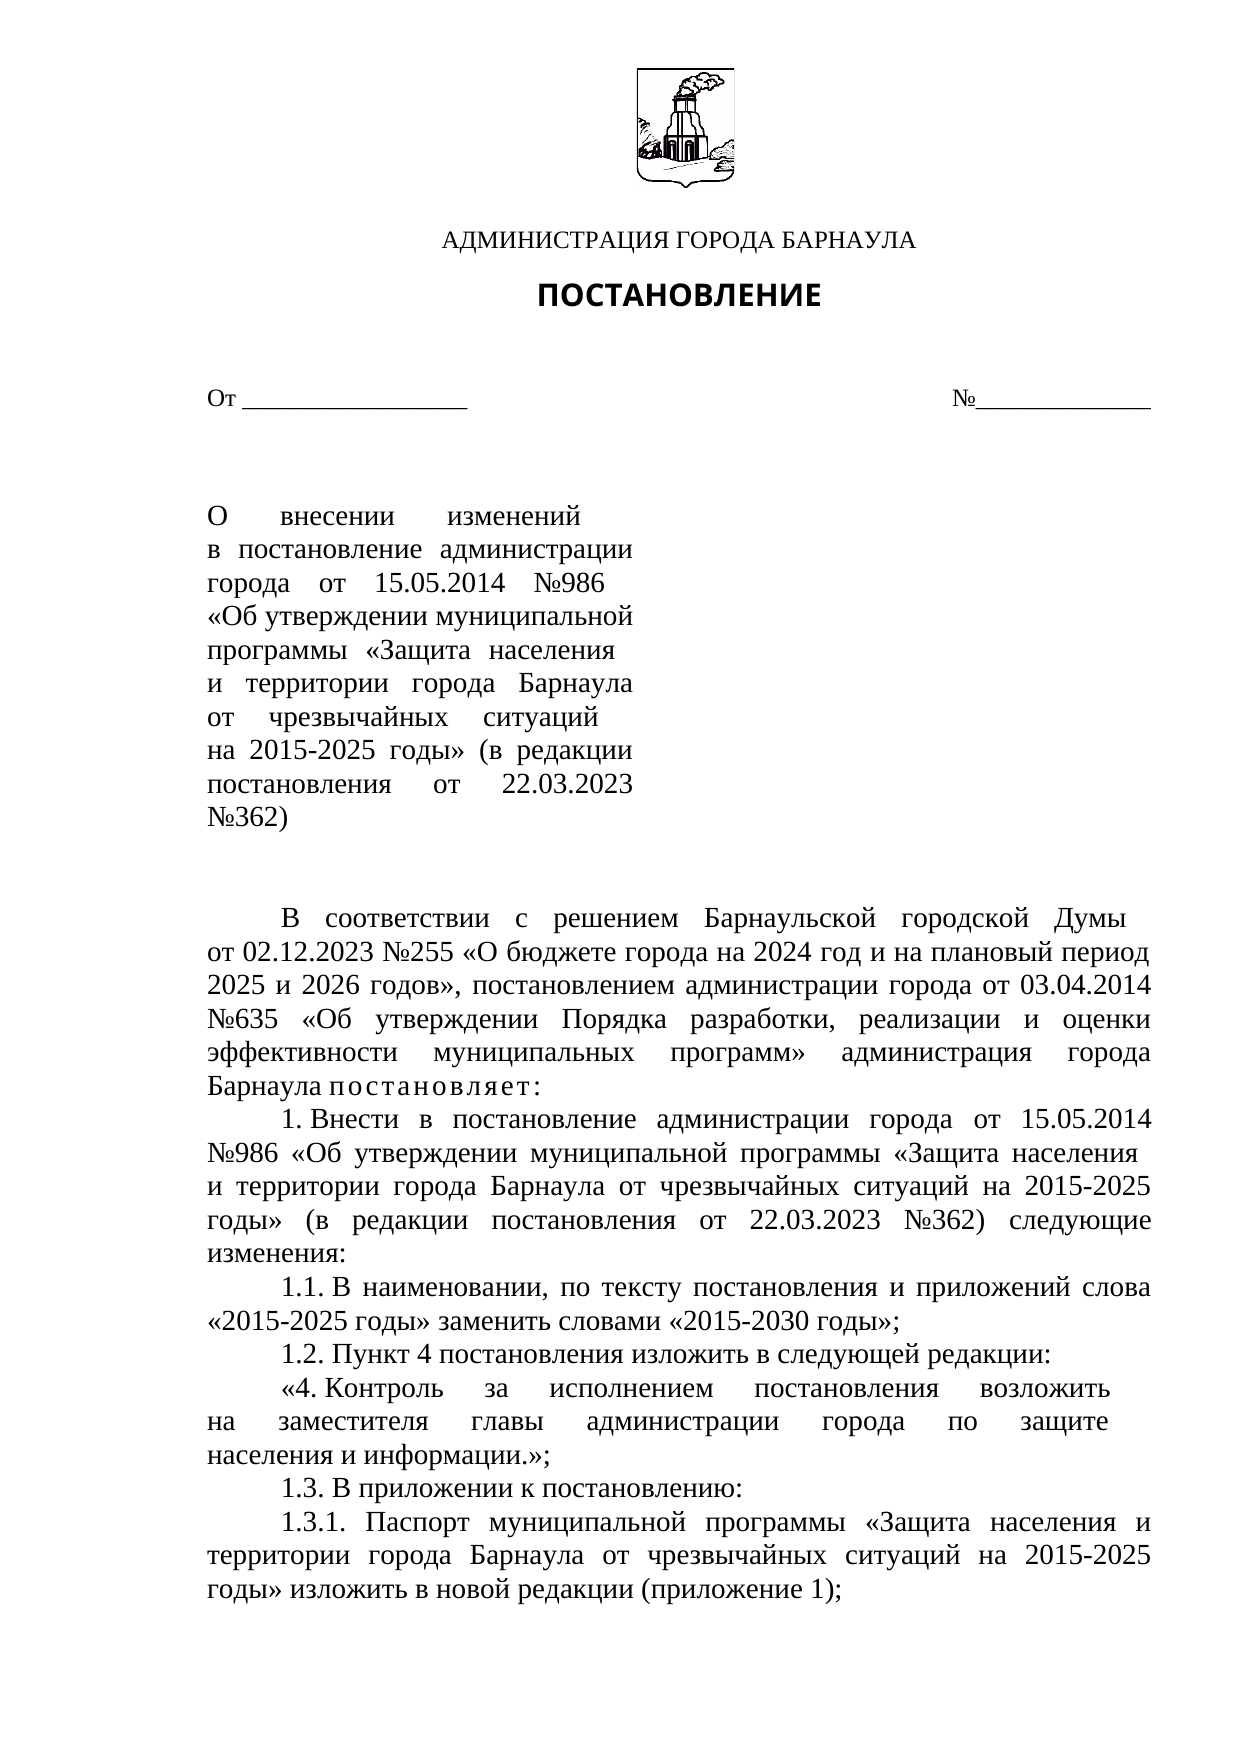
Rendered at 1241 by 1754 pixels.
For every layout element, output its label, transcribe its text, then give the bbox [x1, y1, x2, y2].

text АДМИНИСТРАЦИЯ ГОРОДА БАРНАУЛА [207, 225, 1152, 254]
text 1.2. Пункт 4 постановления изложить в следующей редакции: [207, 1336, 1152, 1370]
subtitle ПОСТАНОВЛЕНИЕ [207, 273, 1152, 316]
text От __________________ №______________ [207, 383, 1152, 412]
text 1.1. В наименовании, по тексту постановления и приложений слова «2015-2025 годы» заменить словами «2015-2030 годы»; [207, 1269, 1152, 1336]
text 1. Внести в постановление администрации города от 15.05.2014 №986 «Об утверждении муниципальной программы «Защита населения и территории города Барнаула от чрезвычайных ситуаций на 2015-2025 годы» (в редакции постановления от 22.03.2023 №362) следующие изменения: [207, 1101, 1152, 1169]
text 1.3.1. Паспорт муниципальной программы «Защита населения и территории города Барнаула от чрезвычайных ситуаций на 2015-2025 годы» изложить в новой редакции (приложение 1); [207, 1504, 1152, 1604]
text «4. Контроль за исполнением постановления возложить на заместителя главы администрации города по защите населения и информации.»; [207, 1370, 1152, 1470]
table_header О внесении изменений в постановление администрации города от 15.05.2014 №986 «Об утверждении муниципальной программы «Защита населения и территории города Барнаула от чрезвычайных ситуаций на 2015-2025 годы» (в редакции постановления от 22.03.2023 №362) [196, 479, 707, 833]
text В соответствии с решением Барнаульской городской Думы от 02.12.2023 №255 «О бюджете города на 2024 год и на плановый период 2025 и 2026 годов», постановлением администрации города от 03.04.2014 №635 «Об утверждении Порядка разработки, реализации и оценки эффективности муниципальных программ» администрация города Барнаула постановляет: [207, 900, 1152, 1101]
text 1.3. В приложении к постановлению: [207, 1470, 1152, 1504]
text 1. Внести в постановление администрации города от 15.05.2014 №986 «Об утверждении муниципальной программы «Защита населения и территории города Барнаула от чрезвычайных ситуаций на 2015-2025 годы» (в редакции постановления от 22.03.2023 №362) следующие изменения: [207, 1202, 1152, 1269]
picture [636, 68, 735, 188]
